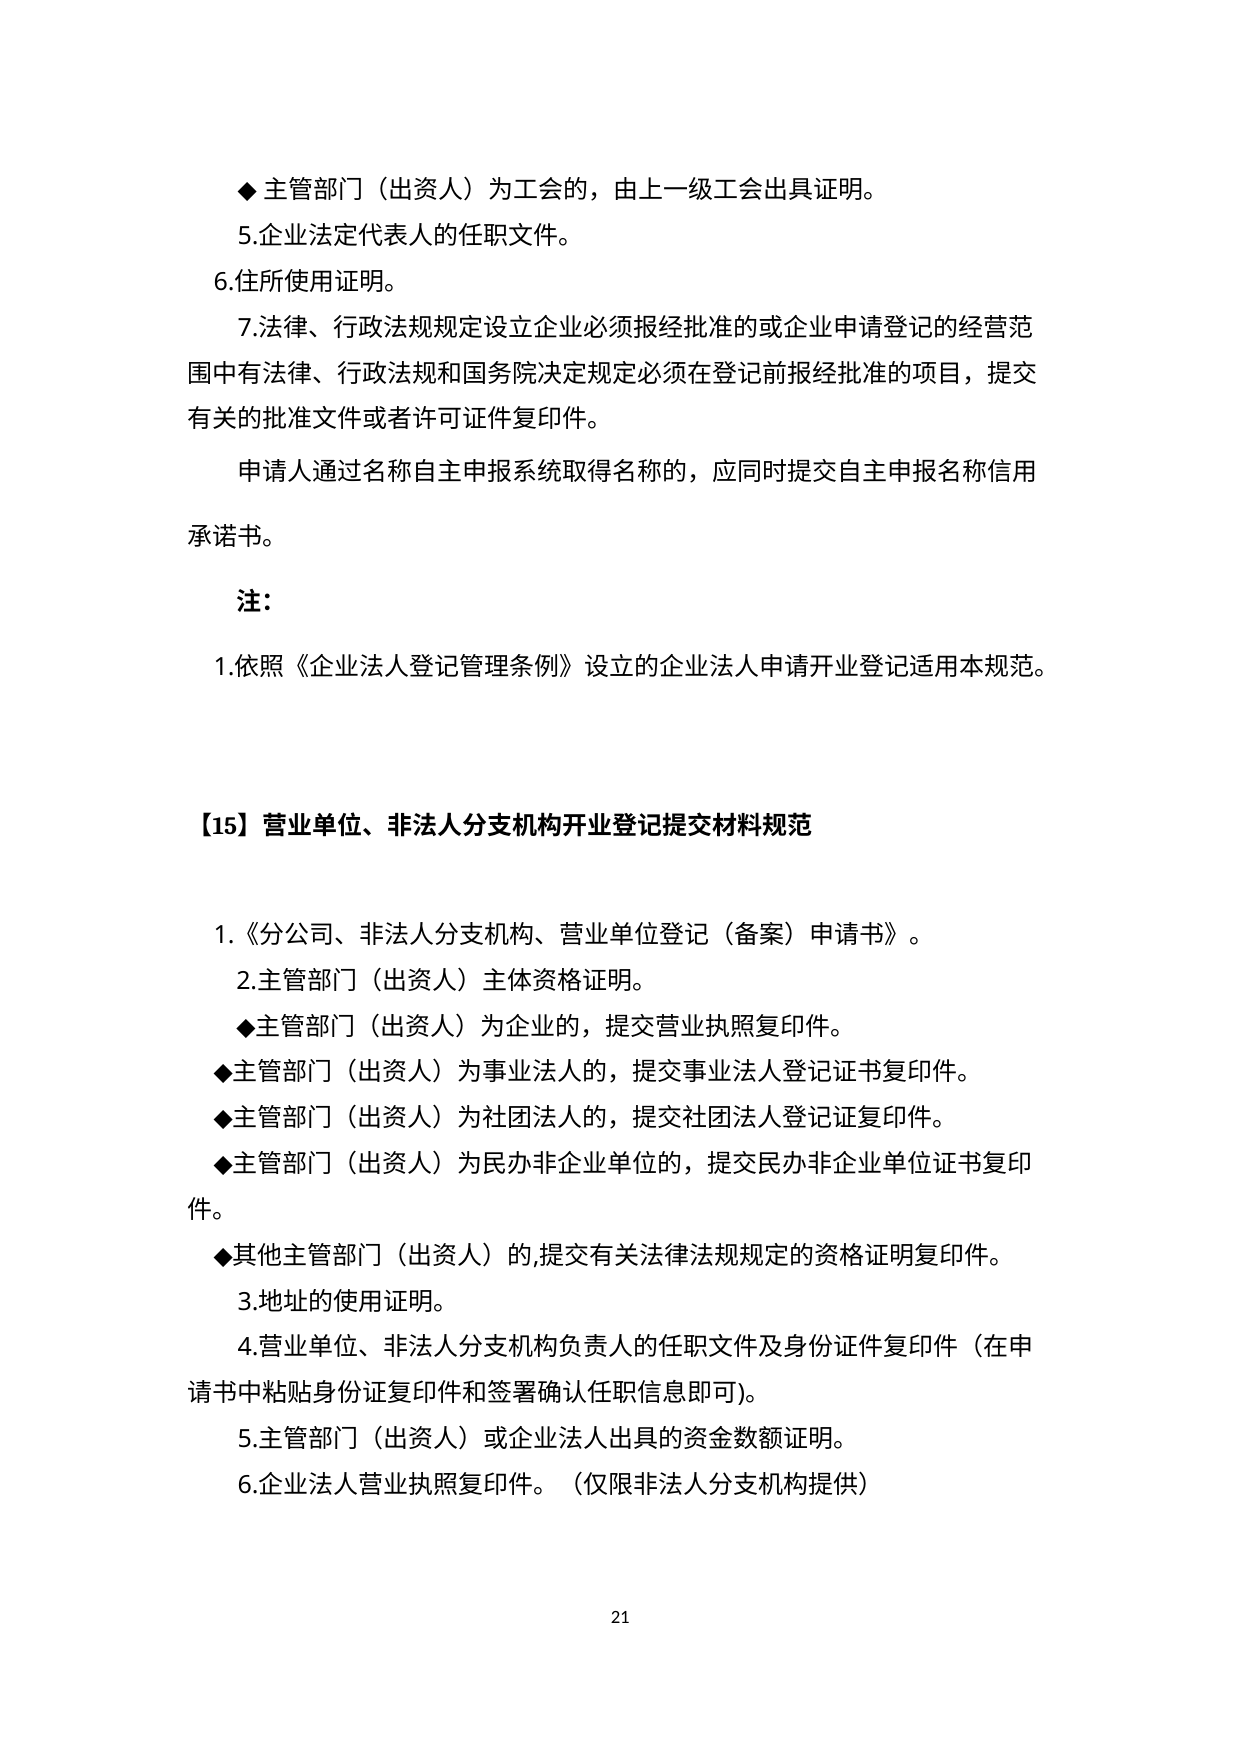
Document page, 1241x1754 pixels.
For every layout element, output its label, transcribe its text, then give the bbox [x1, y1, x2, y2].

text 2.主管部门（出资人）主体资格证明。 [187, 952, 1053, 998]
text ◆ 主管部门（出资人）为工会的，由上一级工会出具证明。 [187, 162, 1053, 208]
text 6.住所使用证明。 [187, 254, 1053, 299]
text ◆其他主管部门（出资人）的,提交有关法律法规规定的资格证明复印件。 [187, 1227, 1053, 1273]
text ◆主管部门（出资人）为民办非企业单位的，提交民办非企业单位证书复印件。 [187, 1136, 1053, 1227]
text 5.企业法定代表人的任职文件。 [187, 208, 1053, 254]
subtitle 【15】营业单位、非法人分支机构开业登记提交材料规范 [187, 791, 1053, 856]
text 7.法律、行政法规规定设立企业必须报经批准的或企业申请登记的经营范围中有法律、行政法规和国务院决定规定必须在登记前报经批准的项目，提交有关的批准文件或者许可证件复印件。 [187, 299, 1053, 437]
text 3.地址的使用证明。 [237, 1273, 1053, 1319]
text 5.主管部门（出资人）或企业法人出具的资金数额证明。 [237, 1411, 1053, 1457]
text 1.依照《企业法人登记管理条例》设立的企业法人申请开业登记适用本规范。 [187, 632, 1053, 697]
text ◆主管部门（出资人）为社团法人的，提交社团法人登记证复印件。 [187, 1090, 1053, 1136]
text 1.《分公司、非法人分支机构、营业单位登记（备案）申请书》。 [187, 907, 1053, 952]
text 注： [187, 567, 1053, 632]
text 申请人通过名称自主申报系统取得名称的，应同时提交自主申报名称信用承诺书。 [187, 437, 1053, 567]
text 6.企业法人营业执照复印件。（仅限非法人分支机构提供） [237, 1457, 1053, 1502]
text 4.营业单位、非法人分支机构负责人的任职文件及身份证件复印件（在申请书中粘贴身份证复印件和签署确认任职信息即可)。 [187, 1319, 1053, 1411]
text ◆主管部门（出资人）为事业法人的，提交事业法人登记证书复印件。 [187, 1044, 1053, 1090]
text ◆主管部门（出资人）为企业的，提交营业执照复印件。 [187, 998, 1053, 1044]
